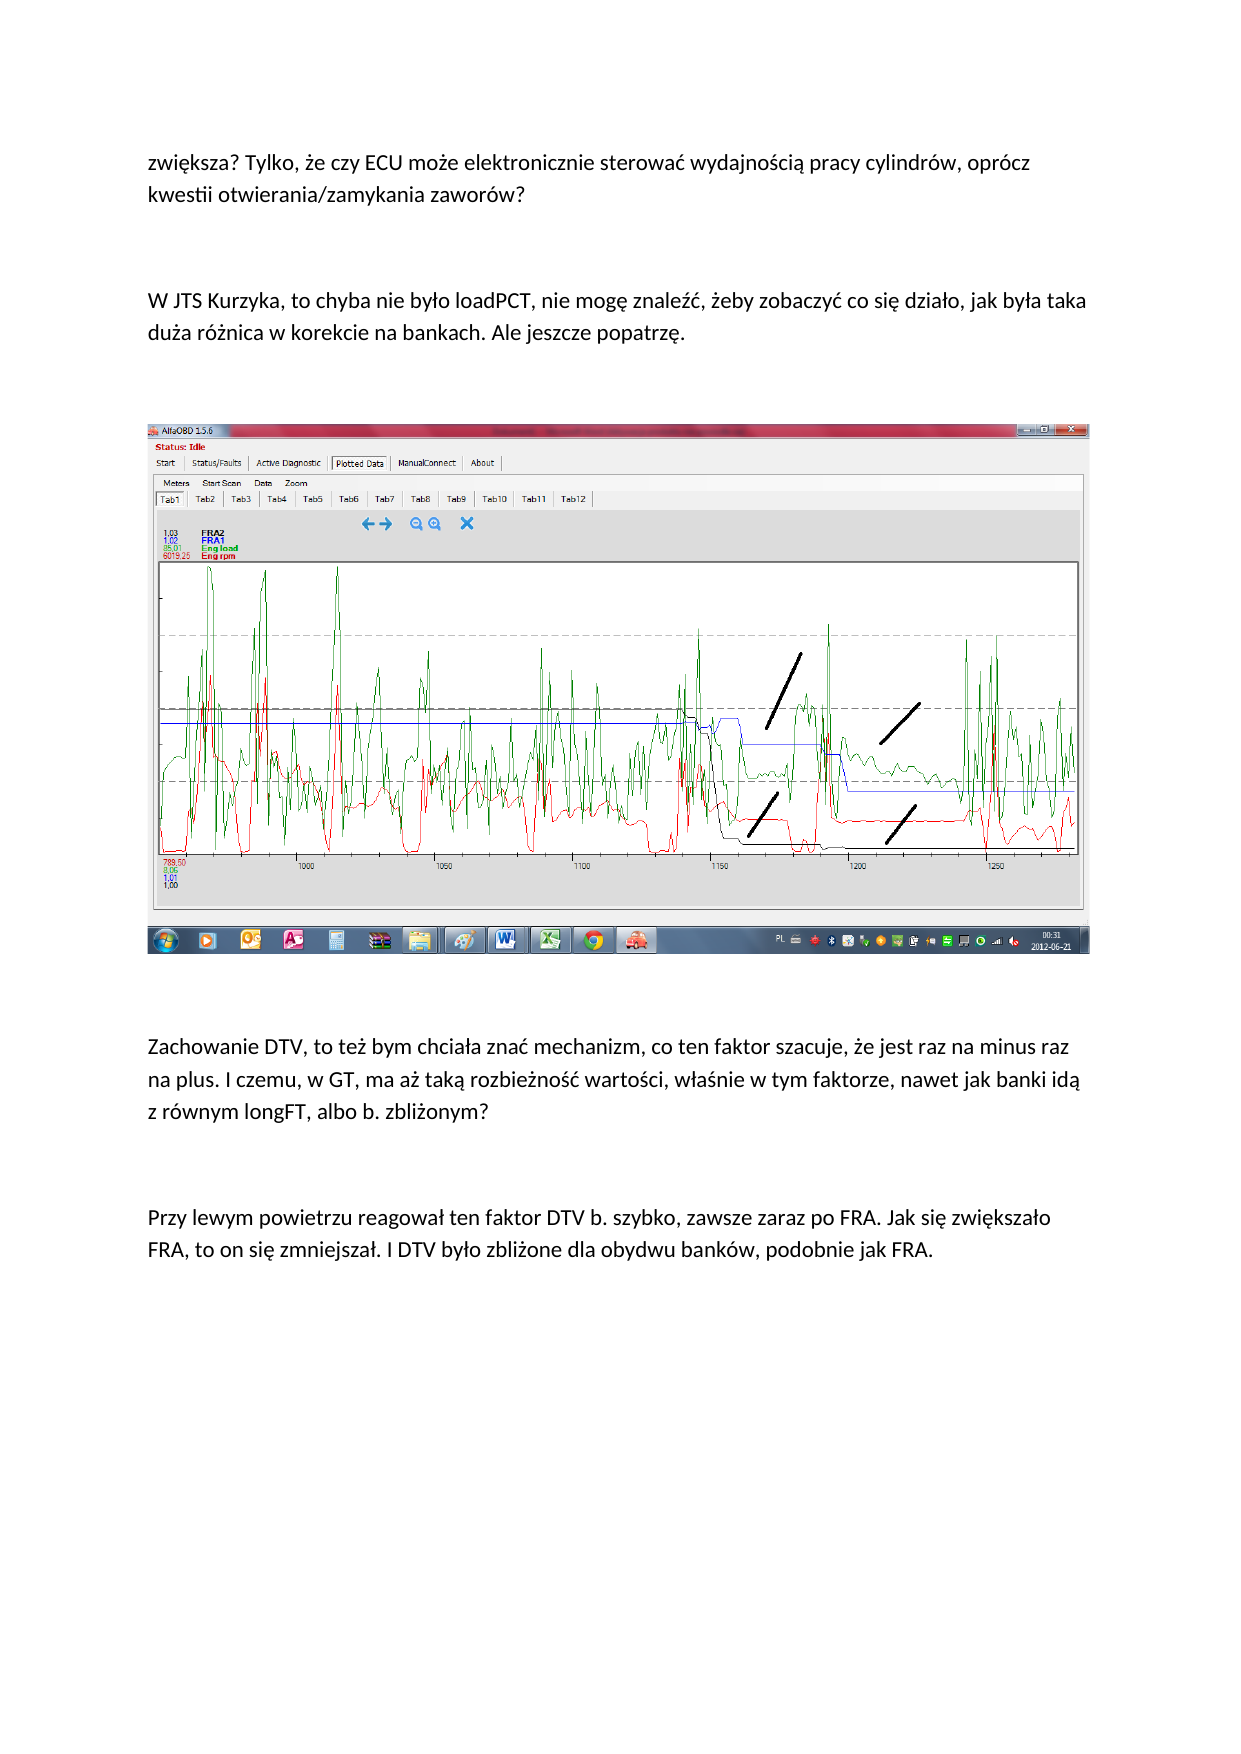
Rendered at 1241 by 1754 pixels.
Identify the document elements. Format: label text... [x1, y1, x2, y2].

text W JTS Kurzyka, to chyba nie było loadPCT, nie mogę znaleźć, żeby zobaczyć co się działo, jak była taka duża różnica w korekcie na bankach. Ale jeszcze popatrzę. [148, 286, 1093, 346]
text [148, 148, 1093, 208]
text Zachowanie DTV, to też bym chciała znać mechanizm, co ten faktor szacuje, że jest raz na minus raz na plus. I czemu, w GT, ma aż taką rozbieżność wartości, właśnie w tym faktorze, nawet jak banki idą z równym longFT, albo b. zbliżonym? [148, 1032, 1093, 1125]
text Przy lewym powietrzu reagował ten faktor DTV b. szybko, zawsze zaraz po FRA. Jak się zwiększało FRA, to on się zmniejszał. I DTV było zbliżone dla obydwu banków, podobnie jak FRA. [148, 1203, 1093, 1263]
picture [147, 424, 1092, 955]
